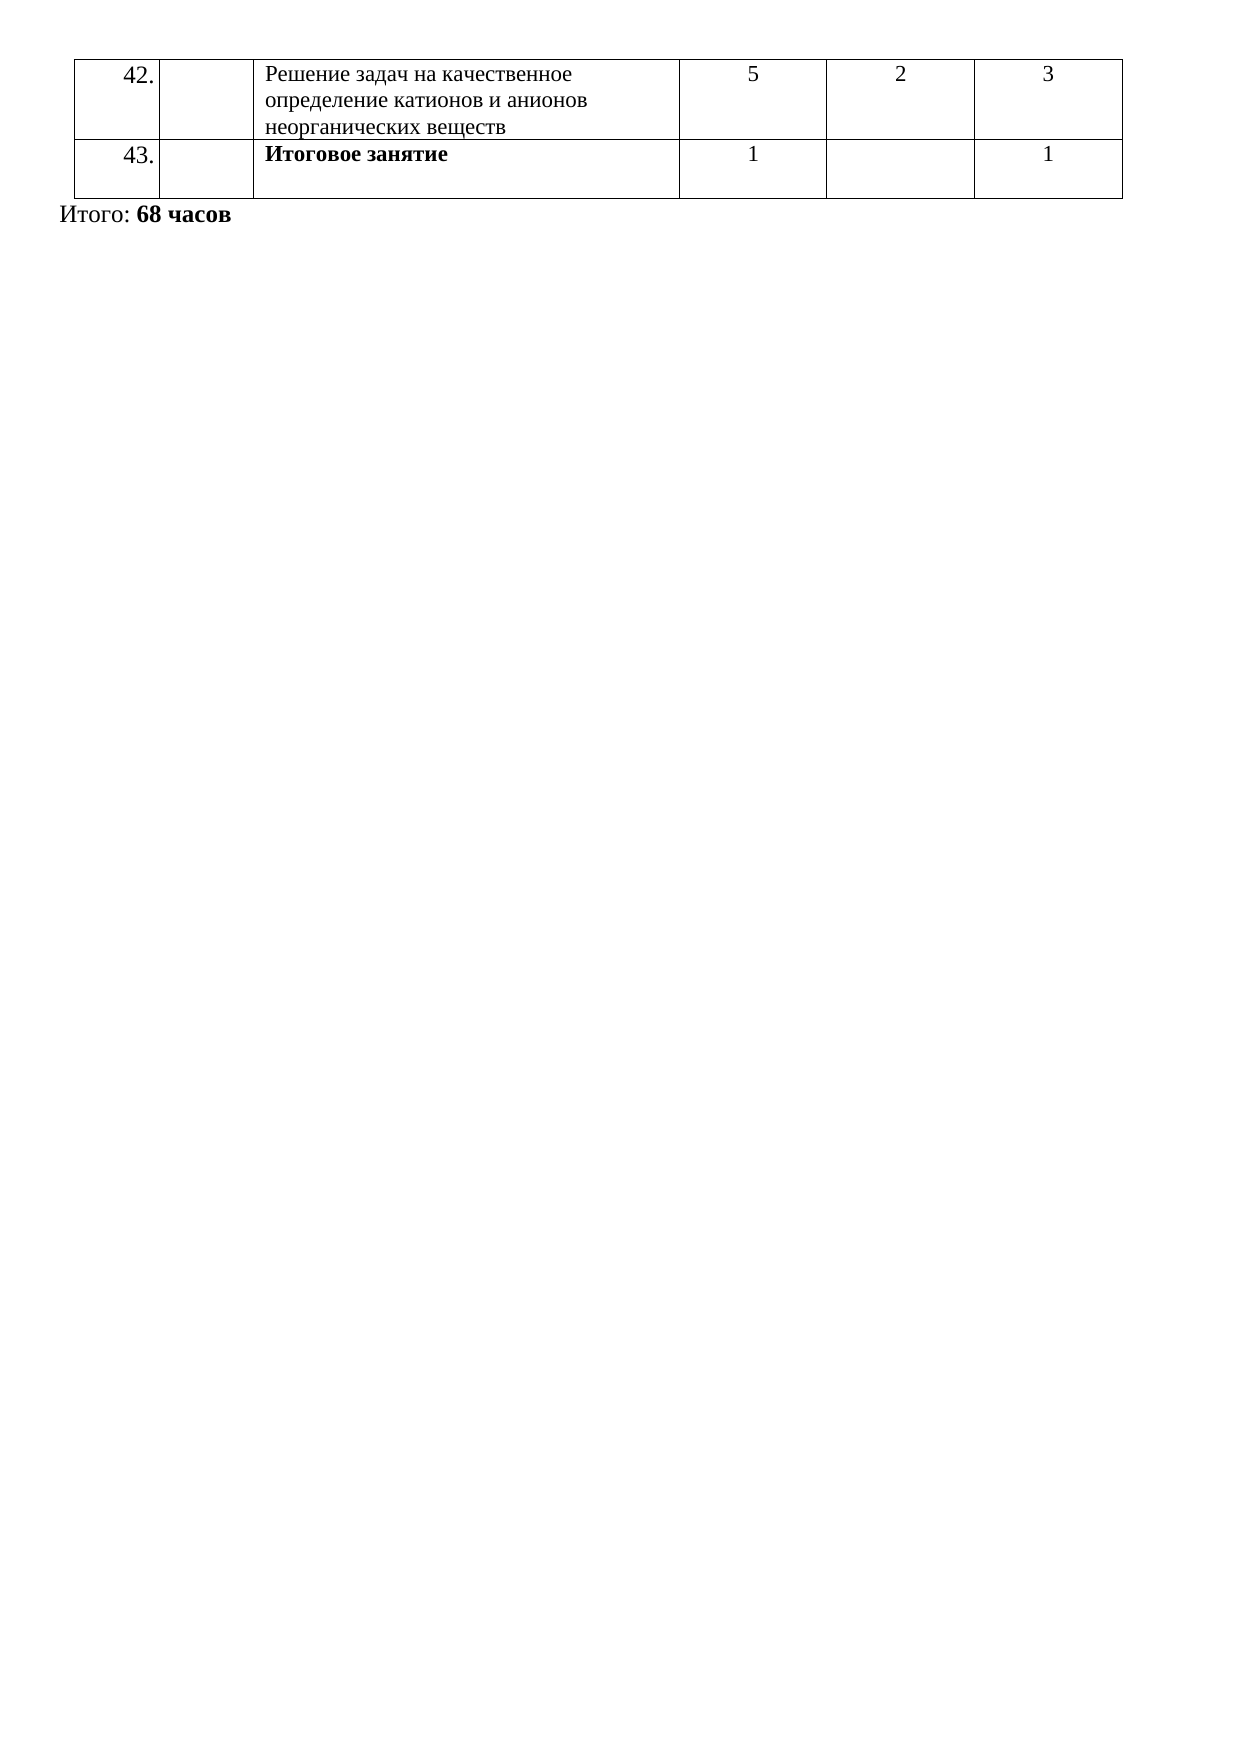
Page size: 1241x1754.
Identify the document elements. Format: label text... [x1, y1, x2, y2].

table_cell [827, 140, 974, 198]
table_cell [75, 60, 159, 139]
table_cell 3 [975, 60, 1122, 139]
table_cell 1 [975, 140, 1122, 198]
table_cell Решение задач на качественное определение катионов и анионов неорганических веществ [254, 60, 679, 139]
table_cell [160, 140, 253, 198]
table_cell 1 [680, 140, 826, 198]
table_cell 2 [827, 60, 974, 139]
text Итого: 68 часов [59, 199, 1152, 227]
table_cell [160, 60, 253, 139]
table_cell 5 [680, 60, 826, 139]
table_cell Итоговое занятие [254, 140, 679, 198]
table_cell [75, 140, 159, 198]
